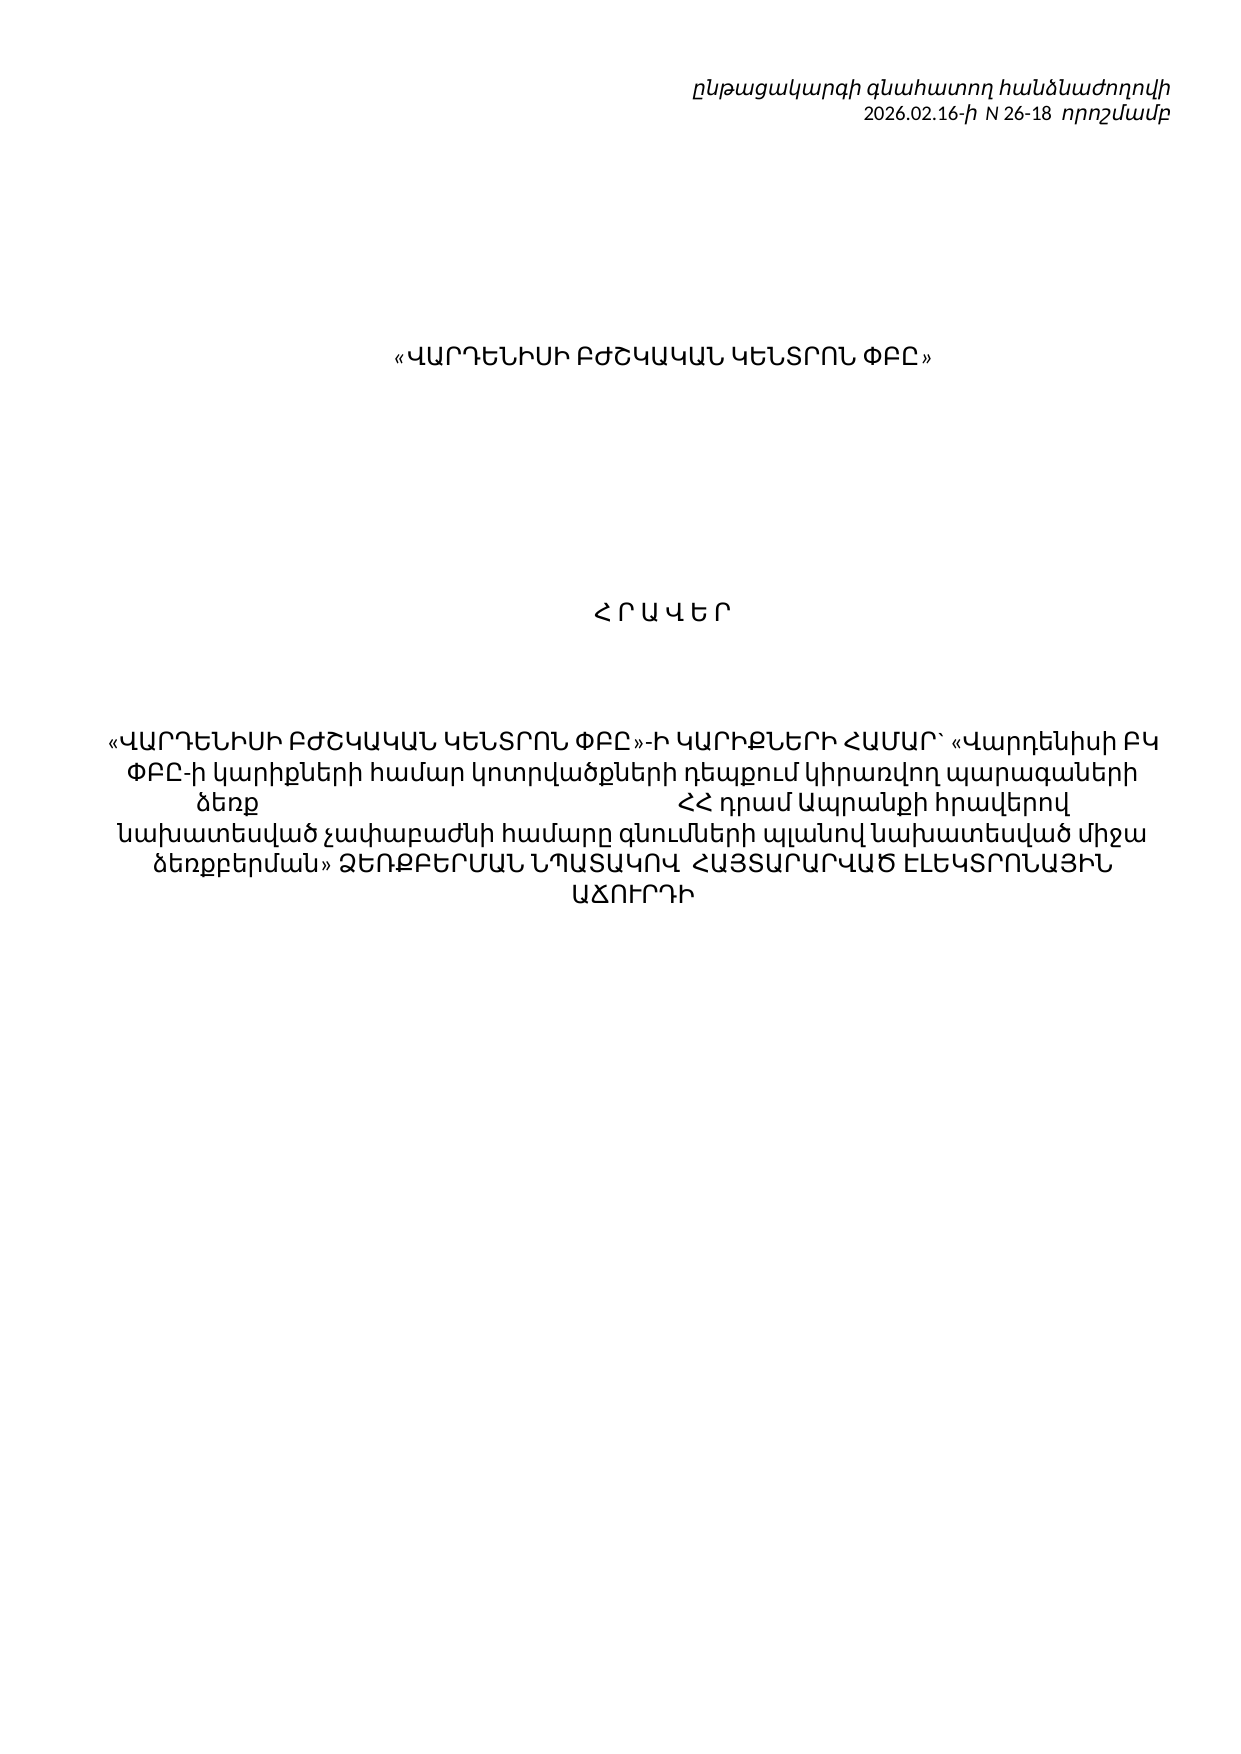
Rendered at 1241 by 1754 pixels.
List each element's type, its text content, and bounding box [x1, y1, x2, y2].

text ընթացակարգի գնահատող հանձնաժողովի [94, 75, 1171, 100]
text Հ Ր Ա Վ Ե Ր [94, 597, 1172, 628]
text «ՎԱՐԴԵՆԻՍԻ ԲԺՇԿԱԿԱՆ ԿԵՆՏՐՈՆ ՓԲԸ»-Ի ԿԱՐԻՔՆԵՐԻ ՀԱՄԱՐ` «Վարդենիսի ԲԿ ՓԲԸ-ի կարիքների համար կոտրվածքների դեպքում կիրառվող պարագաների ձեռք ՀՀ դրամ Ապրանքի հրավերով նախատեսված չափաբաժնի համարը գնումների պլանով նախատեսված միջա ձեռքբերման» ՁԵՌՔԲԵՐՄԱՆ ՆՊԱՏԱԿՈՎ ՀԱՅՏԱՐԱՐՎԱԾ ԷԼԵԿՏՐՈՆԱՅԻՆ ԱՃՈՒՐԴԻ [94, 726, 1172, 909]
text 2026.02.16 -ի N 26-18 որոշմամբ [94, 100, 1171, 126]
text « ՎԱՐԴԵՆԻՍԻ ԲԺՇԿԱԿԱՆ ԿԵՆՏՐՈՆ ՓԲԸ» [94, 341, 1172, 371]
